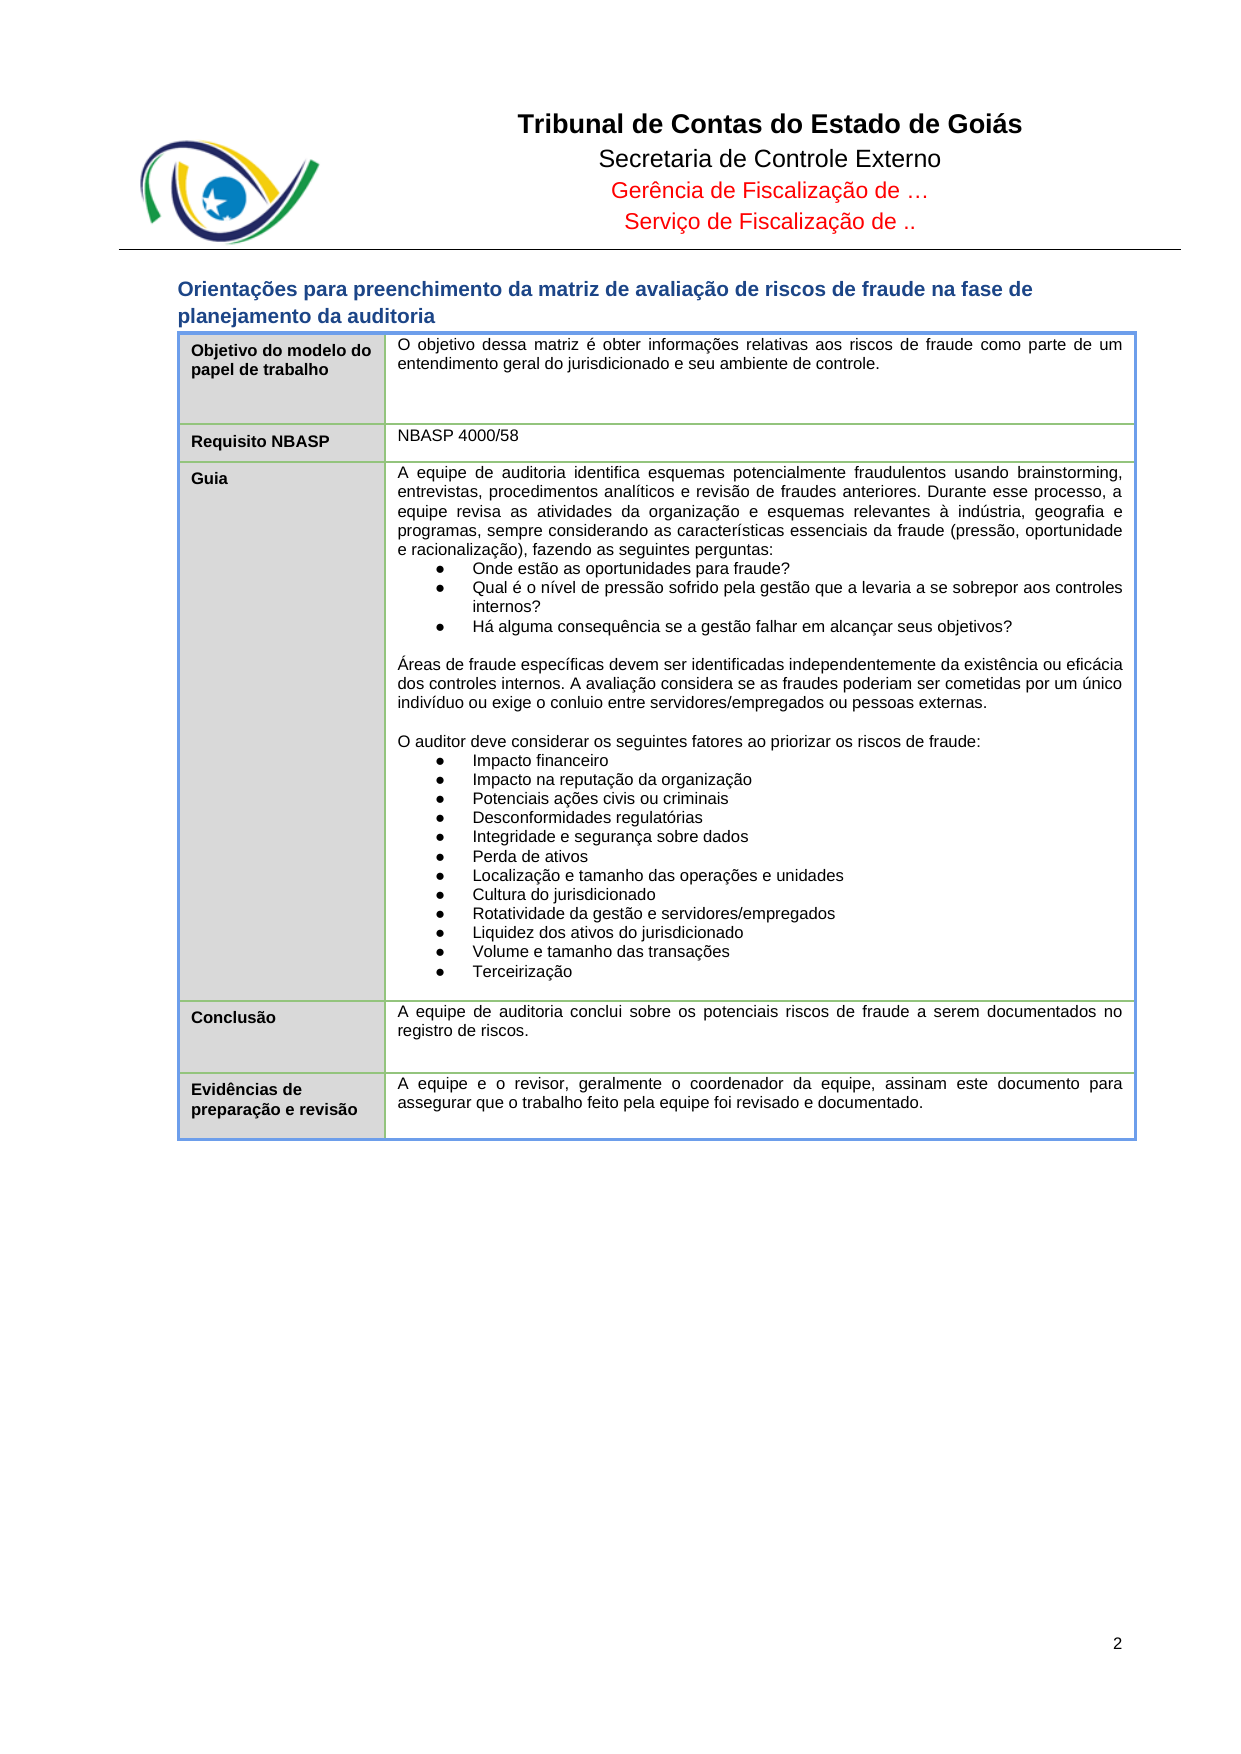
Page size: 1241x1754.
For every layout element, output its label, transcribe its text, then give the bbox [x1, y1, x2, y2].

picture [133, 133, 325, 249]
text Orientações para preenchimento da matriz de avaliação de riscos de fraude na fase de planejamento da auditoria [177, 276, 1122, 328]
table_cell A equipe e o revisor, geralmente o coordenador da equipe, assinam este documento para assegurar que o trabalho feito pela equipe foi revisado e documentado. [386, 1074, 1134, 1138]
table_cell Guia [180, 463, 384, 1000]
table_header Objetivo do modelo do papel de trabalho [180, 335, 384, 423]
table_cell A equipe de auditoria identifica esquemas potencialmente fraudulentos usando brainstorming, entrevistas, procedimentos analíticos e revisão de fraudes anteriores. Durante esse processo, a equipe revisa as atividades da organização e esquemas relevantes à indústria, geografia e programas, sempre considerando as características essenciais da fraude (pressão, oportunidade e racionalização), fazendo as seguintes perguntas: Onde estão as oportunidades para fraude? Qual é o nível de pressão sofrido pela gestão que a levaria a se sobrepor aos controles internos? Há alguma consequência se a gestão falhar em alcançar seus objetivos? Áreas de fraude específicas devem ser identificadas independentemente da existência ou eficácia dos controles internos. A avaliação considera se as fraudes poderiam ser cometidas por um único indivíduo ou exige o conluio entre servidores/empregados ou pessoas externas. O auditor deve considerar os seguintes fatores ao priorizar os riscos de fraude: Impacto financeiro Impacto na reputação da organização Potenciais ações civis ou criminais Desconformidades regulatórias Integridade e segurança sobre dados Perda de ativos Localização e tamanho das operações e unidades Cultura do jurisdicionado Rotatividade da gestão e servidores/empregados Liquidez dos ativos do jurisdicionado Volume e tamanho das transações Terceirização [386, 463, 1134, 1000]
table_cell Conclusão [180, 1002, 384, 1072]
table_cell Requisito NBASP [180, 425, 384, 461]
table_cell NBASP 4000/58 [386, 425, 1134, 461]
table_cell Evidências de preparação e revisão [180, 1074, 384, 1138]
table_cell A equipe de auditoria conclui sobre os potenciais riscos de fraude a serem documentados no registro de riscos. [386, 1002, 1134, 1072]
table_header O objetivo dessa matriz é obter informações relativas aos riscos de fraude como parte de um entendimento geral do jurisdicionado e seu ambiente de controle. [386, 335, 1134, 423]
